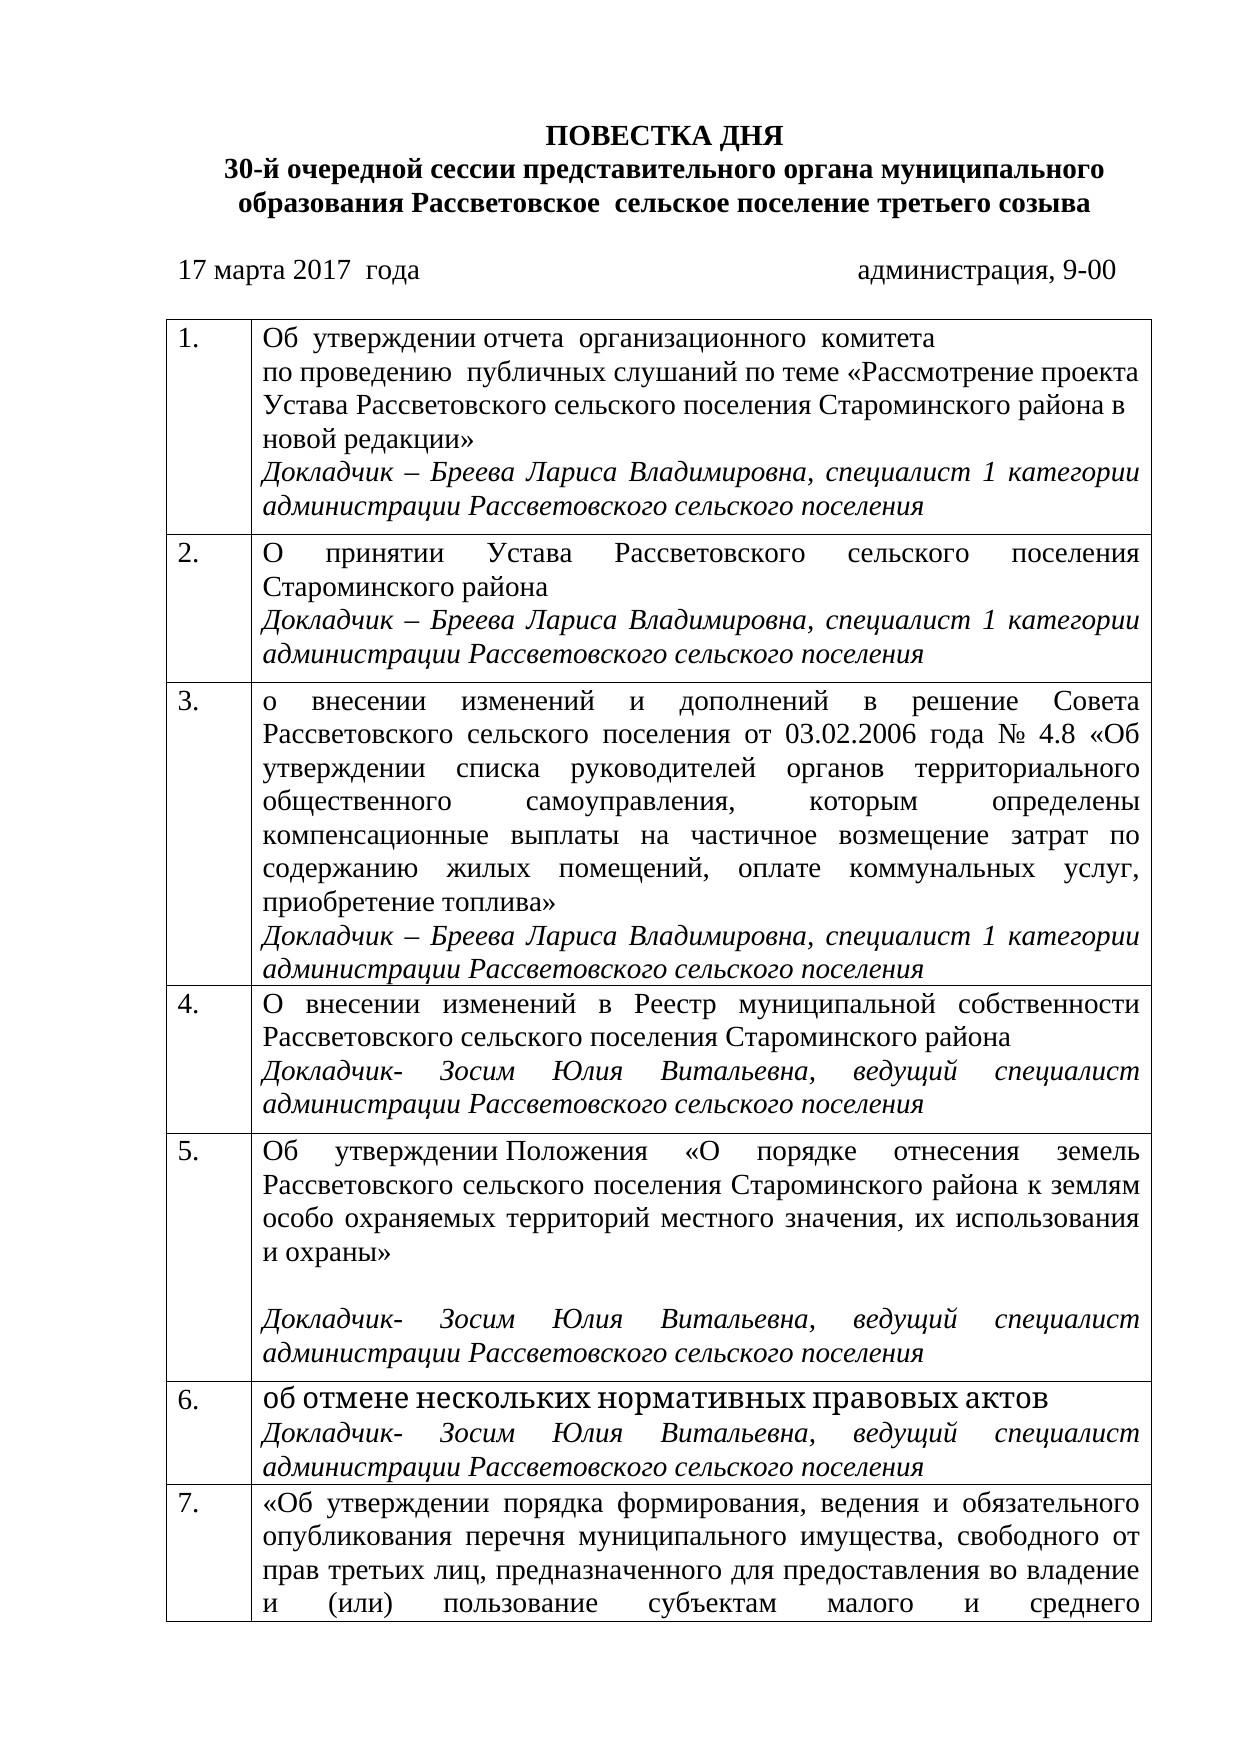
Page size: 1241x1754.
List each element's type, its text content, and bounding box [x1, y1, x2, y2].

subtitle ПОВЕСТКА ДНЯ [177, 118, 1152, 152]
table_cell об отмене нескольких нормативных правовых актов Докладчик- Зосим Юлия Витальевна, ведущий специалист администрации Рассветовского сельского поселения [252, 1382, 1151, 1484]
table_cell [167, 1134, 251, 1381]
table_cell о внесении изменений и дополнений в решение Совета Рассветовского сельского поселения от 03.02.2006 года № 4.8 «Об утверждении списка руководителей органов территориального общественного самоуправления, которым определены компенсационные выплаты на частичное возмещение затрат по содержанию жилых помещений, оплате коммунальных услуг, приобретение топлива» Докладчик – Бреева Лариса Владимировна, специалист 1 категории администрации Рассветовского сельского поселения [252, 683, 1151, 985]
table_cell О принятии Устава Рассветовского сельского поселения Староминского района Докладчик – Бреева Лариса Владимировна, специалист 1 категории администрации Рассветовского сельского поселения [252, 535, 1151, 682]
table_cell О внесении изменений в Реестр муниципальной собственности Рассветовского сельского поселения Староминского района Докладчик- Зосим Юлия Витальевна, ведущий специалист администрации Рассветовского сельского поселения [252, 986, 1151, 1132]
table_cell [167, 1485, 251, 1621]
subtitle 30-й очередной сессии представительного органа муниципального образования Рассветовское сельское поселение третьего созыва [177, 152, 1152, 219]
table_cell [167, 535, 251, 682]
text 17 марта 2017 года администрация, 9-00 [177, 252, 1152, 286]
table_header Об утверждении отчета организационного комитета по проведению публичных слушаний по теме «Рассмотрение проекта Устава Рассветовского сельского поселения Староминского района в новой редакции» Докладчик – Бреева Лариса Владимировна, специалист 1 категории администрации Рассветовского сельского поселения [252, 320, 1151, 534]
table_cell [252, 1485, 1151, 1621]
table_cell [167, 986, 251, 1132]
table_cell Об утверждении Положения «О порядке отнесения земель Рассветовского сельского поселения Староминского района к землям особо охраняемых территорий местного значения, их использования и охраны» Докладчик- Зосим Юлия Витальевна, ведущий специалист администрации Рассветовского сельского поселения [252, 1134, 1151, 1381]
table_cell [167, 683, 251, 985]
table_header [167, 320, 251, 534]
table_cell [167, 1382, 251, 1484]
